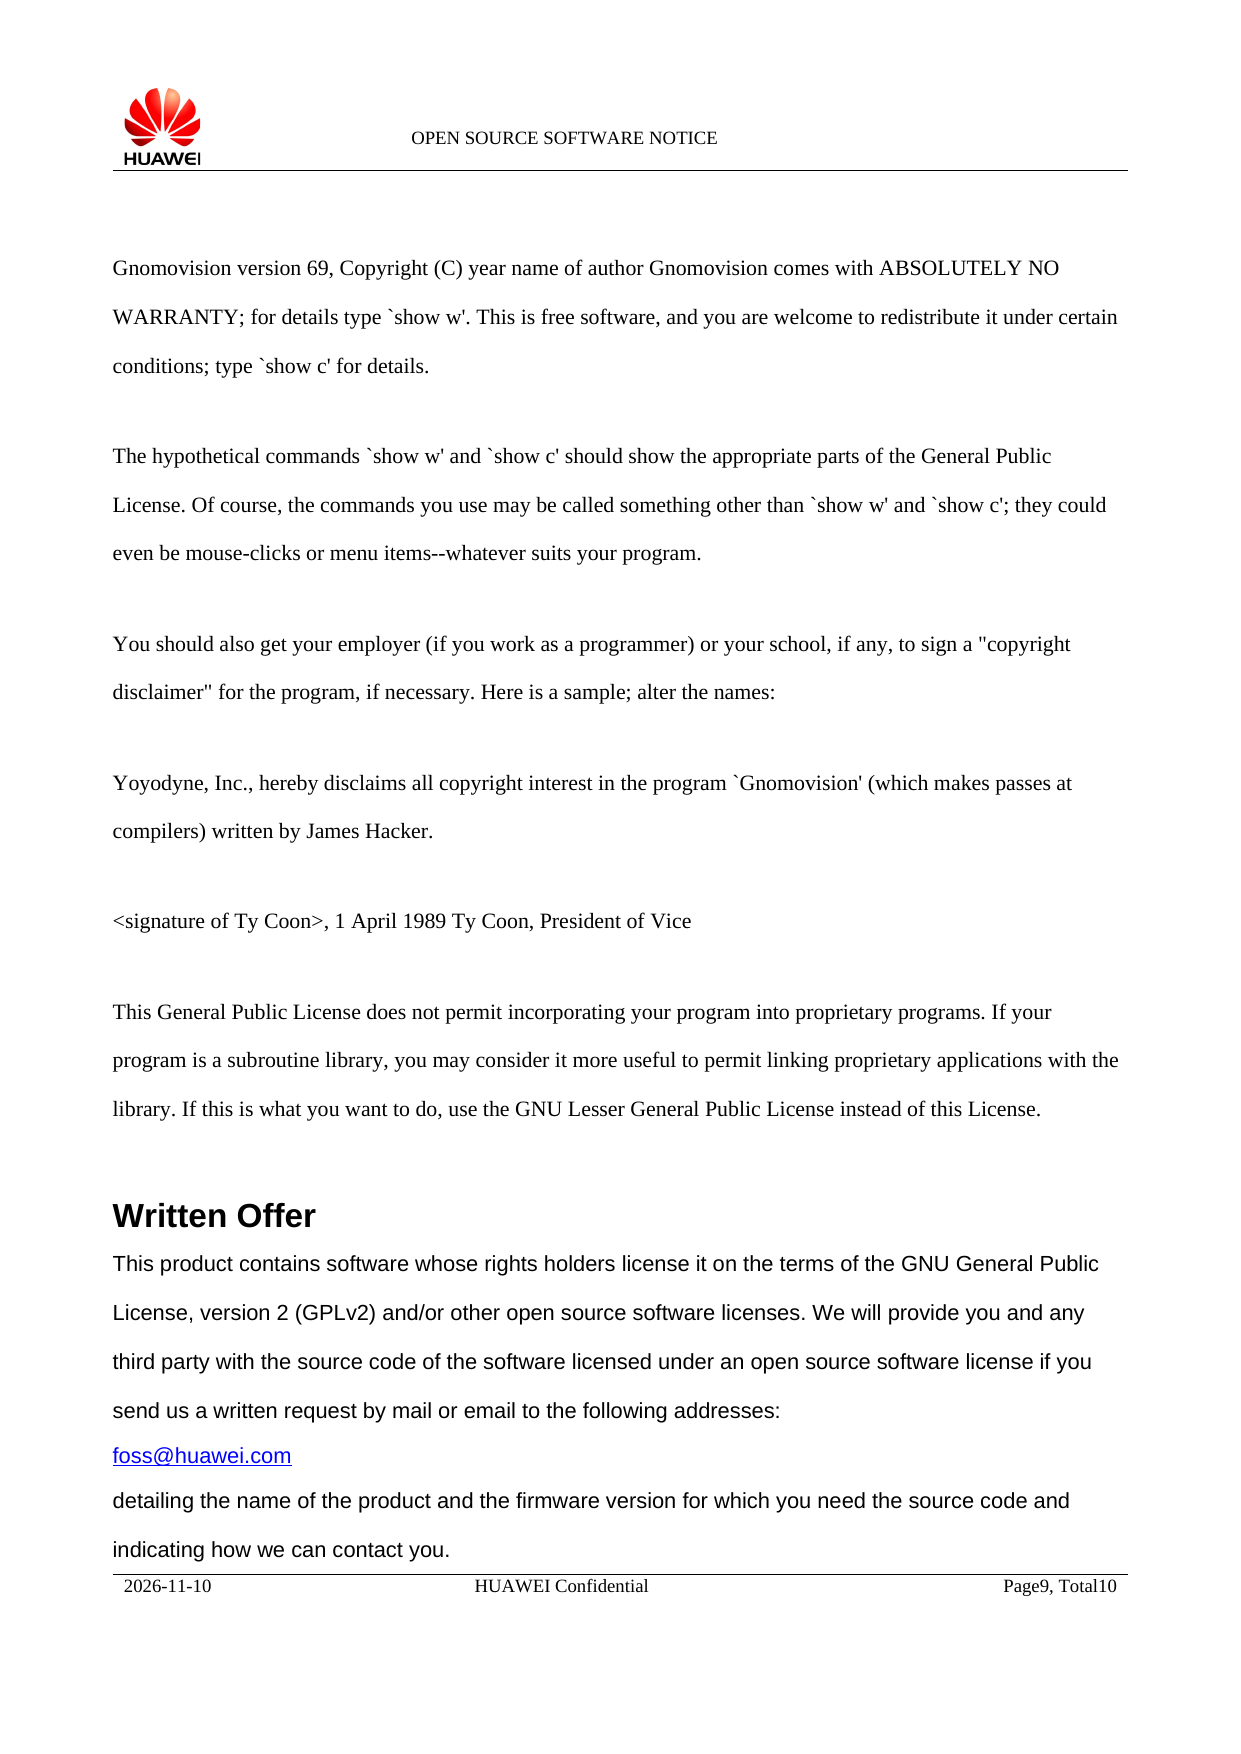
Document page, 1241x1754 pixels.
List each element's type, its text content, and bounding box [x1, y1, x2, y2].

text This product contains software whose rights holders license it on the terms of the GNU General Public License, version 2 (GPLv2) and/or other open source software licenses. We will provide you and any third party with the source code of the software licensed under an open source software license if you send us a written request by mail or email to the following addresses: [112, 1248, 1128, 1426]
text Gnomovision version 69, Copyright (C) year name of author Gnomovision comes with ABSOLUTELY NO WARRANTY; for details type `show w'. This is free software, and you are welcome to redistribute it under certain conditions; type `show c' for details. [112, 251, 1128, 381]
text This General Public License does not permit incorporating your program into proprietary programs. If your program is a subroutine library, you may consider it more useful to permit linking proprietary applications with the library. If this is what you want to do, use the GNU Lesser General Public License instead of this License. [112, 995, 1128, 1125]
text detailing the name of the product and the firmware version for which you need the source code and indicating how we can contact you. [112, 1484, 1128, 1565]
picture [124, 88, 201, 165]
text foss@huawei.com [112, 1439, 1128, 1472]
text The hypothetical commands `show w' and `show c' should show the appropriate parts of the General Public License. Of course, the commands you use may be called something other than `show w' and `show c'; they could even be mouse-clicks or menu items--whatever suits your program. [112, 439, 1128, 569]
text <signature of Ty Coon>, 1 April 1989 Ty Coon, President of Vice [112, 905, 1128, 937]
text Yoyodyne, Inc., hereby disclaims all copyright interest in the program `Gnomovision' (which makes passes at compilers) written by James Hacker. [112, 766, 1128, 847]
text You should also get your employer (if you work as a programmer) or your school, if any, to sign a "copyright disclaimer" for the program, if necessary. Here is a sample; alter the names: [112, 627, 1128, 708]
text Written Offer [112, 1183, 1128, 1248]
